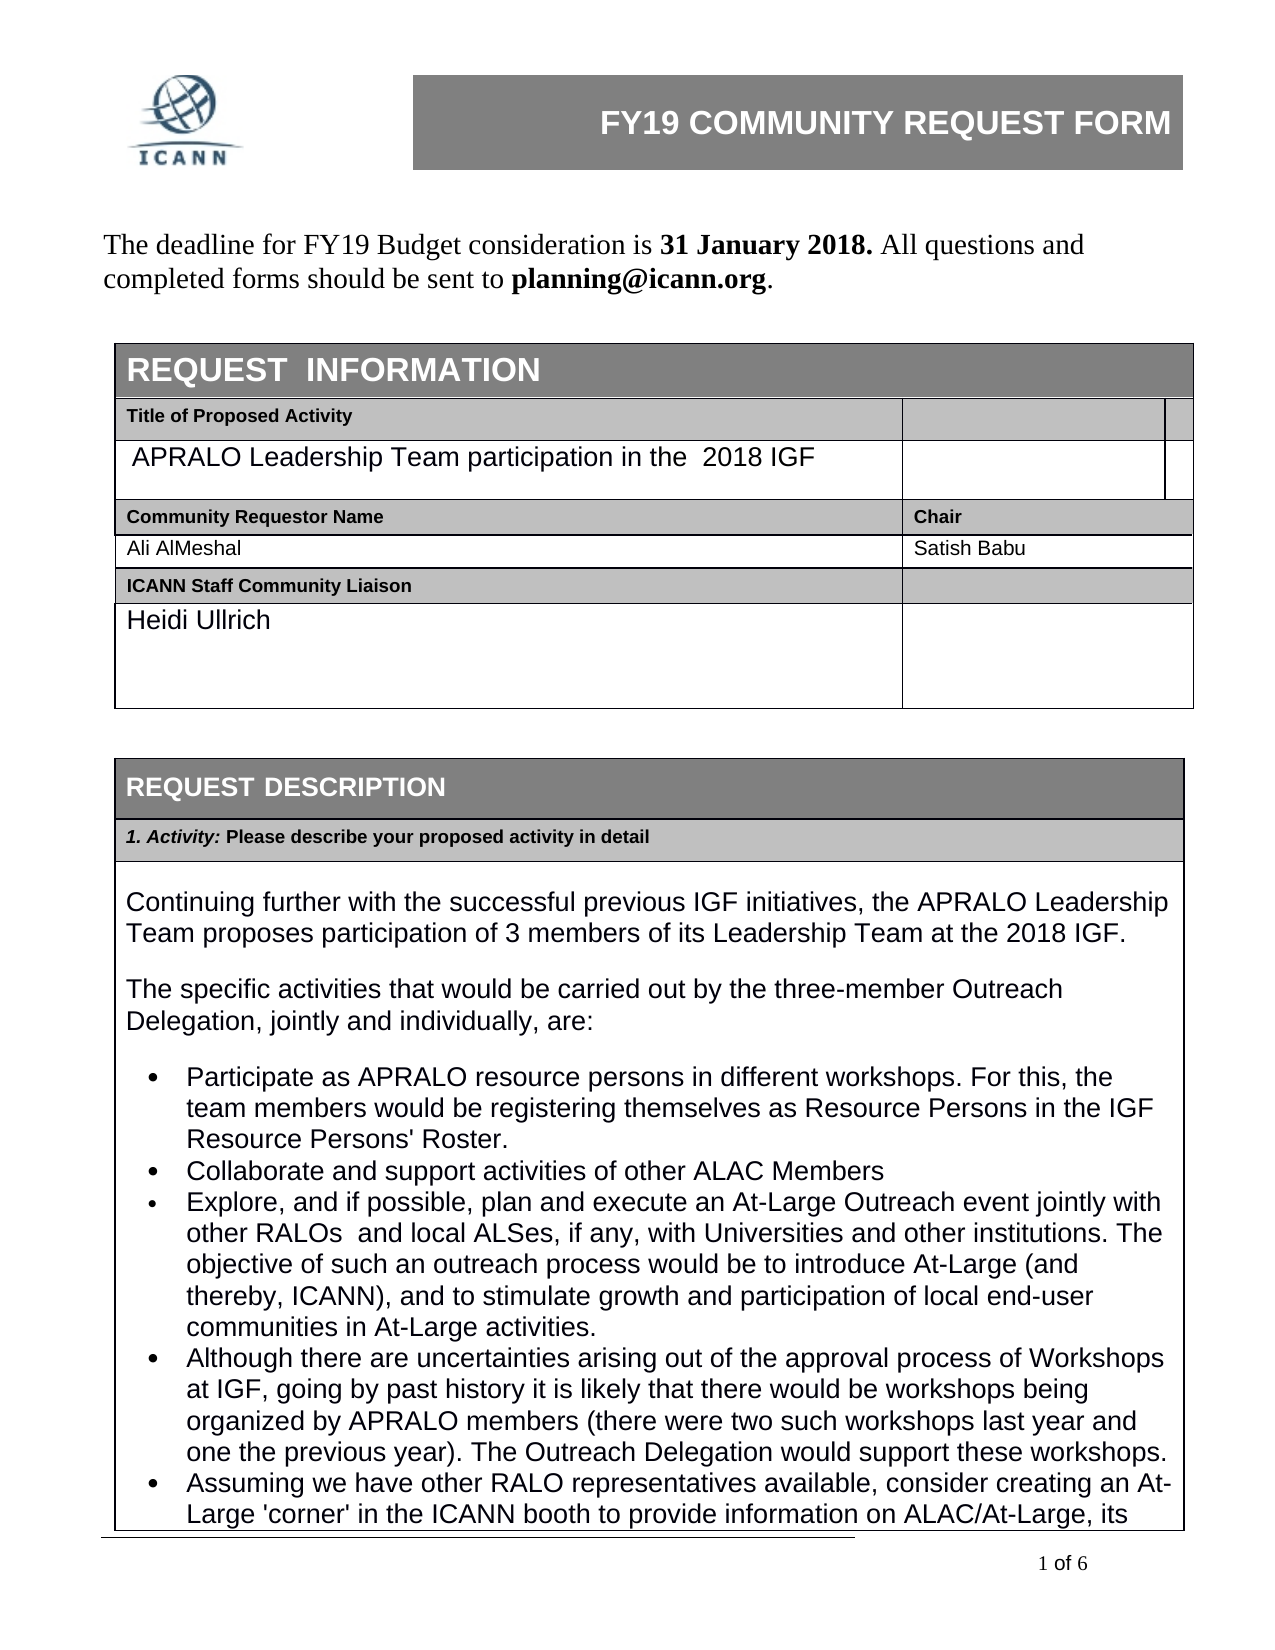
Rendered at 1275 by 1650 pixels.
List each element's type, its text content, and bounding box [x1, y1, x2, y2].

table_cell Heidi Ullrich [116, 604, 902, 708]
table_cell [903, 399, 1164, 440]
table_cell Satish Babu [903, 534, 1193, 567]
table_cell [903, 603, 1193, 708]
table_cell 1. Activity: Please describe your proposed activity in detail [116, 820, 1183, 861]
text The deadline for FY19 Budget consideration is 31 January 2018. All questions and completed forms should be sent to planning@icann.org. [103, 227, 1125, 294]
table_cell [903, 441, 1164, 498]
table_header REQUEST INFORMATION [116, 344, 1193, 397]
table_cell ICANN Staff Community Liaison [116, 569, 902, 603]
table_cell [1166, 399, 1193, 440]
table_cell Ali AlMeshal [116, 536, 902, 567]
table_cell APRALO Leadership Team participation in the 2018 IGF [116, 441, 902, 498]
table_cell Community Requestor Name [116, 500, 902, 534]
table_cell [1166, 441, 1193, 498]
table_cell Chair [903, 500, 1193, 534]
table_cell Title of Proposed Activity [116, 399, 902, 440]
table_header request description [116, 759, 1183, 818]
table_cell [903, 567, 1193, 603]
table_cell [116, 862, 1183, 1530]
